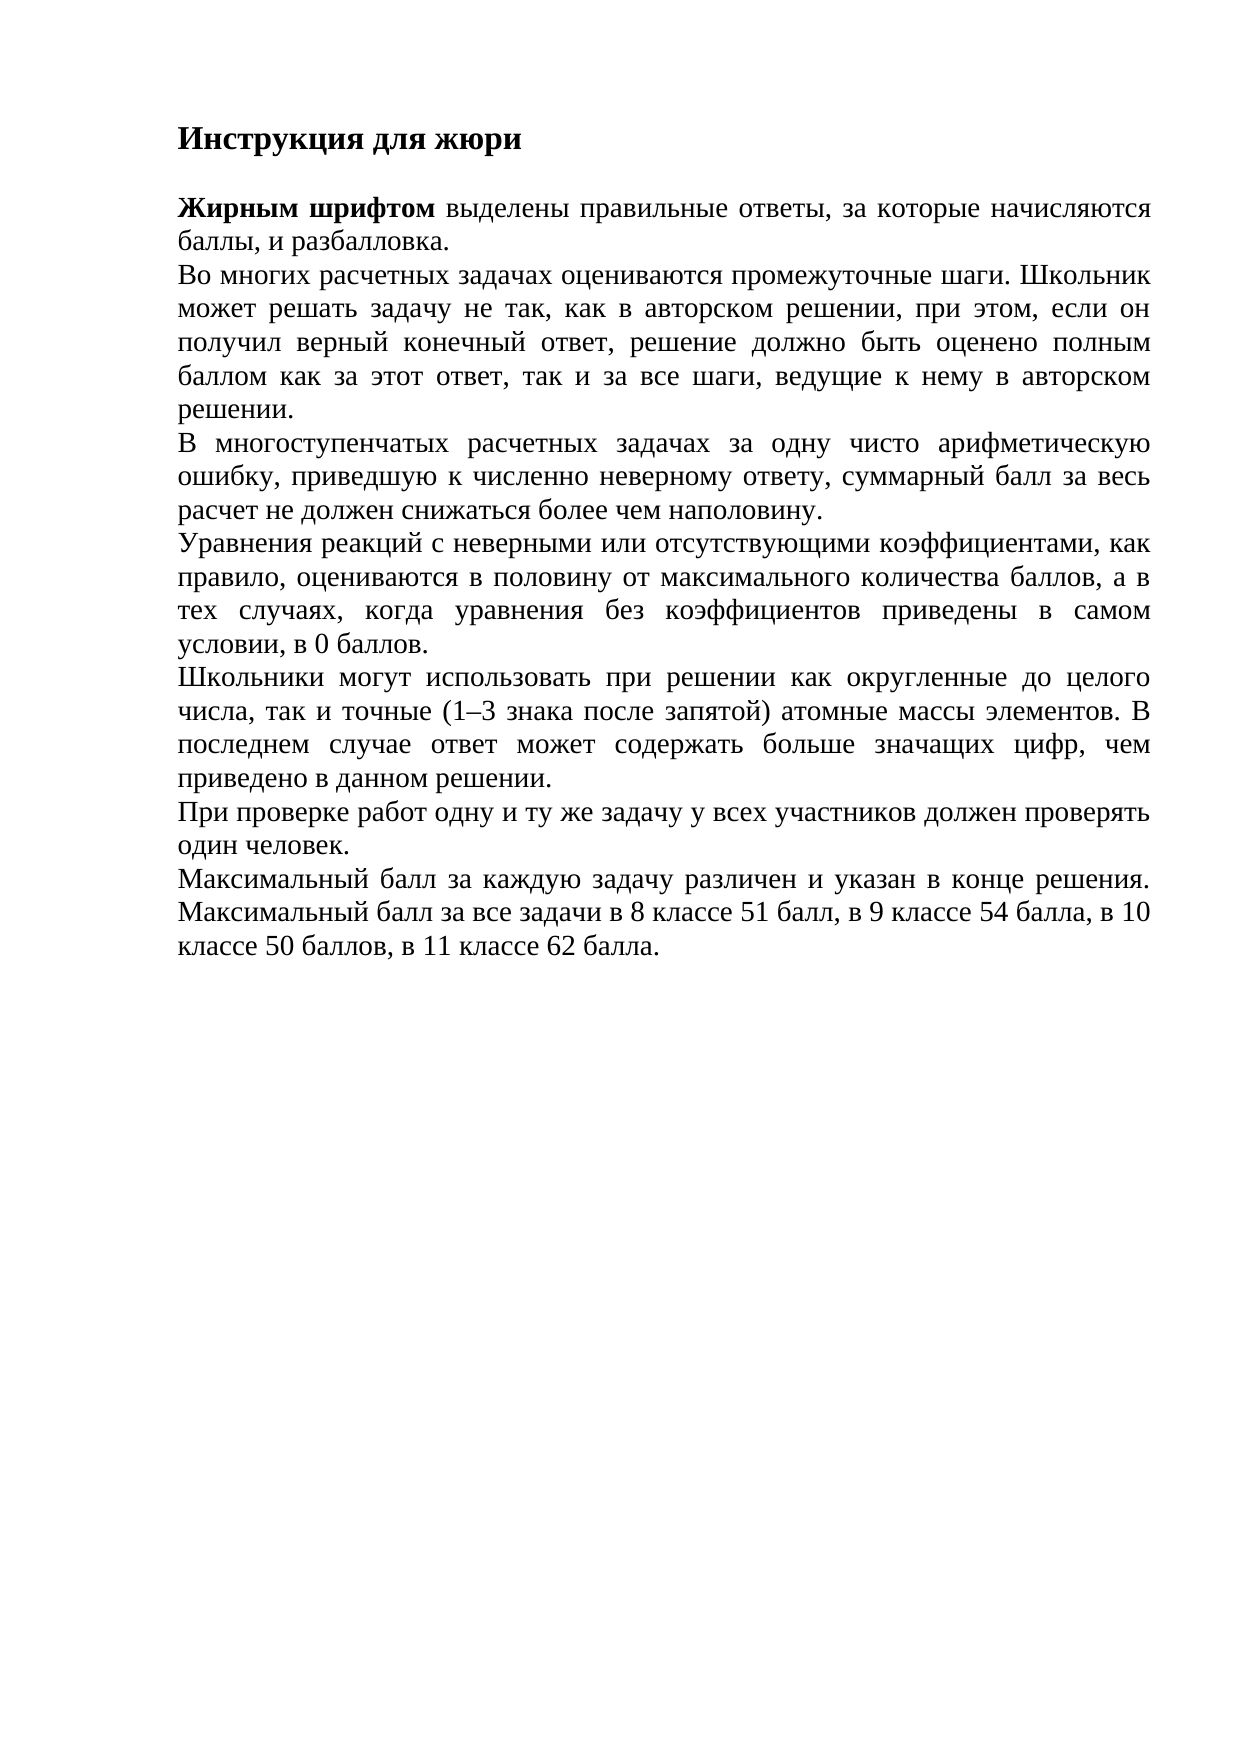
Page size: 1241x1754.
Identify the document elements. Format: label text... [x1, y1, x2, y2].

text При проверке работ одну и ту же задачу у всех участников должен проверять один человек. [177, 794, 1152, 861]
text Максимальный балл за каждую задачу различен и указан в конце решения. Максимальный балл за все задачи в 8 классе 51 балл, в 9 классе 54 балла, в 10 классе 50 баллов, в 11 классе 62 балла. [177, 861, 1152, 961]
text Инструкция для жюри [177, 118, 1152, 156]
text Жирным шрифтом выделены правильные ответы, за которые начисляются баллы, и разбалловка. [177, 190, 1152, 257]
text Во многих расчетных задачах оцениваются промежуточные шаги. Школьник может решать задачу не так, как в авторском решении, при этом, если он получил верный конечный ответ, решение должно быть оценено полным баллом как за этот ответ, так и за все шаги, ведущие к нему в авторском решении. [177, 257, 1152, 425]
text Уравнения реакций с неверными или отсутствующими коэффициентами, как правило, оцениваются в половину от максимального количества баллов, а в тех случаях, когда уравнения без коэффициентов приведены в самом условии, в 0 баллов. [177, 525, 1152, 659]
text Школьники могут использовать при решении как округленные до целого числа, так и точные (1–3 знака после запятой) атомные массы элементов. В последнем случае ответ может содержать больше значащих цифр, чем приведено в данном решении. [177, 659, 1152, 794]
text В многоступенчатых расчетных задачах за одну чисто арифметическую ошибку, приведшую к численно неверному ответу, суммарный балл за весь расчет не должен снижаться более чем наполовину. [177, 425, 1152, 525]
